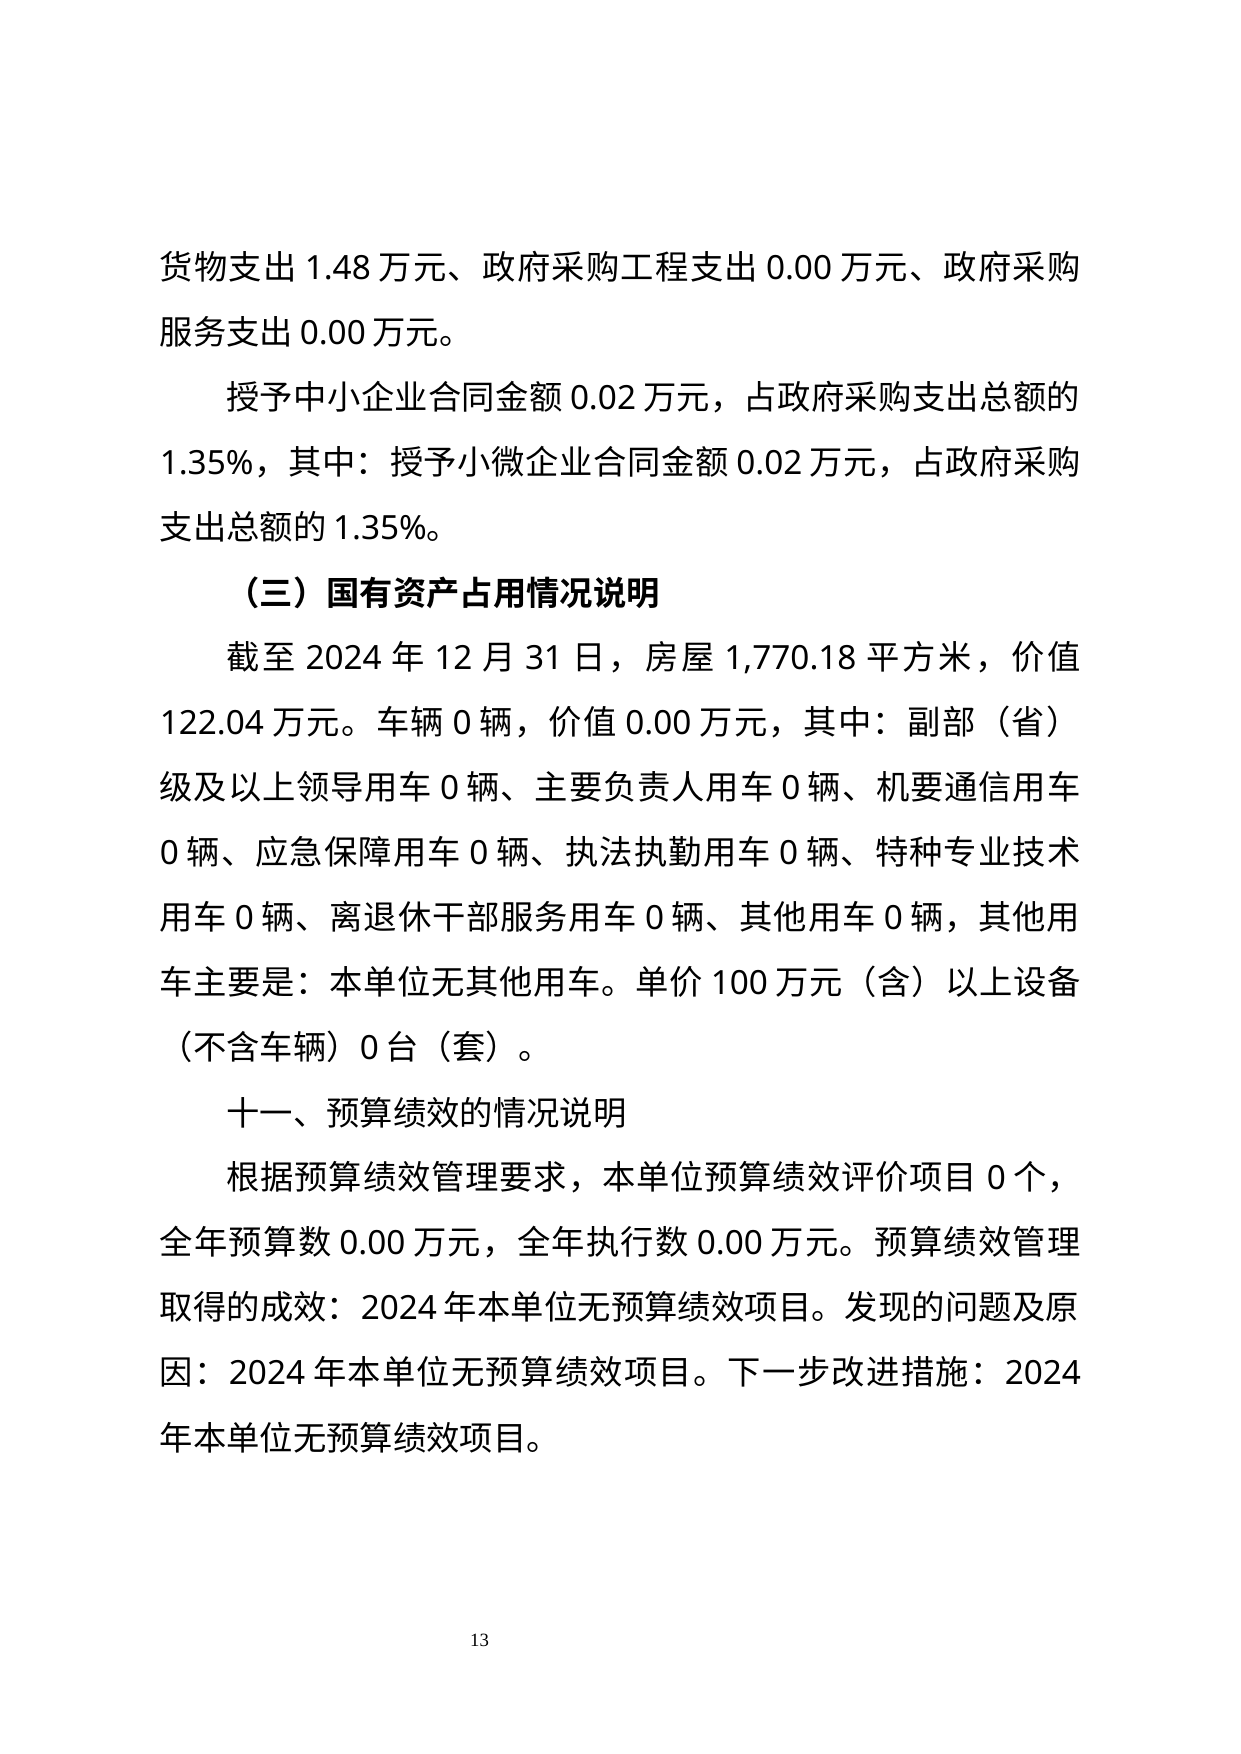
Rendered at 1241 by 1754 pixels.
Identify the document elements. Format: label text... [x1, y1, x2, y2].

text 根据预算绩效管理要求，本单位预算绩效评价项目0个，全年预算数0.00万元，全年执行数0.00万元。预算绩效管理取得的成效：2024年本单位无预算绩效项目。发现的问题及原因：2024年本单位无预算绩效项目。下一步改进措施：2024年本单位无预算绩效项目。 [159, 1143, 1081, 1468]
text 截至2024年12月31日，房屋1,770.18平方米，价值122.04万元。车辆0辆，价值0.00万元，其中：副部（省）级及以上领导用车0辆、主要负责人用车0辆、机要通信用车0辆、应急保障用车0辆、执法执勤用车0辆、特种专业技术用车0辆、离退休干部服务用车0辆、其他用车0辆，其他用车主要是：本单位无其他用车。单价100万元（含）以上设备（不含车辆）0台（套）。 [159, 623, 1081, 1078]
text （三）国有资产占用情况说明 [159, 558, 1081, 623]
text 十一、预算绩效的情况说明 [159, 1078, 1081, 1143]
text 授予中小企业合同金额0.02万元，占政府采购支出总额的1.35%，其中：授予小微企业合同金额0.02万元，占政府采购支出总额的1.35%。 [159, 363, 1081, 558]
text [159, 233, 1081, 363]
